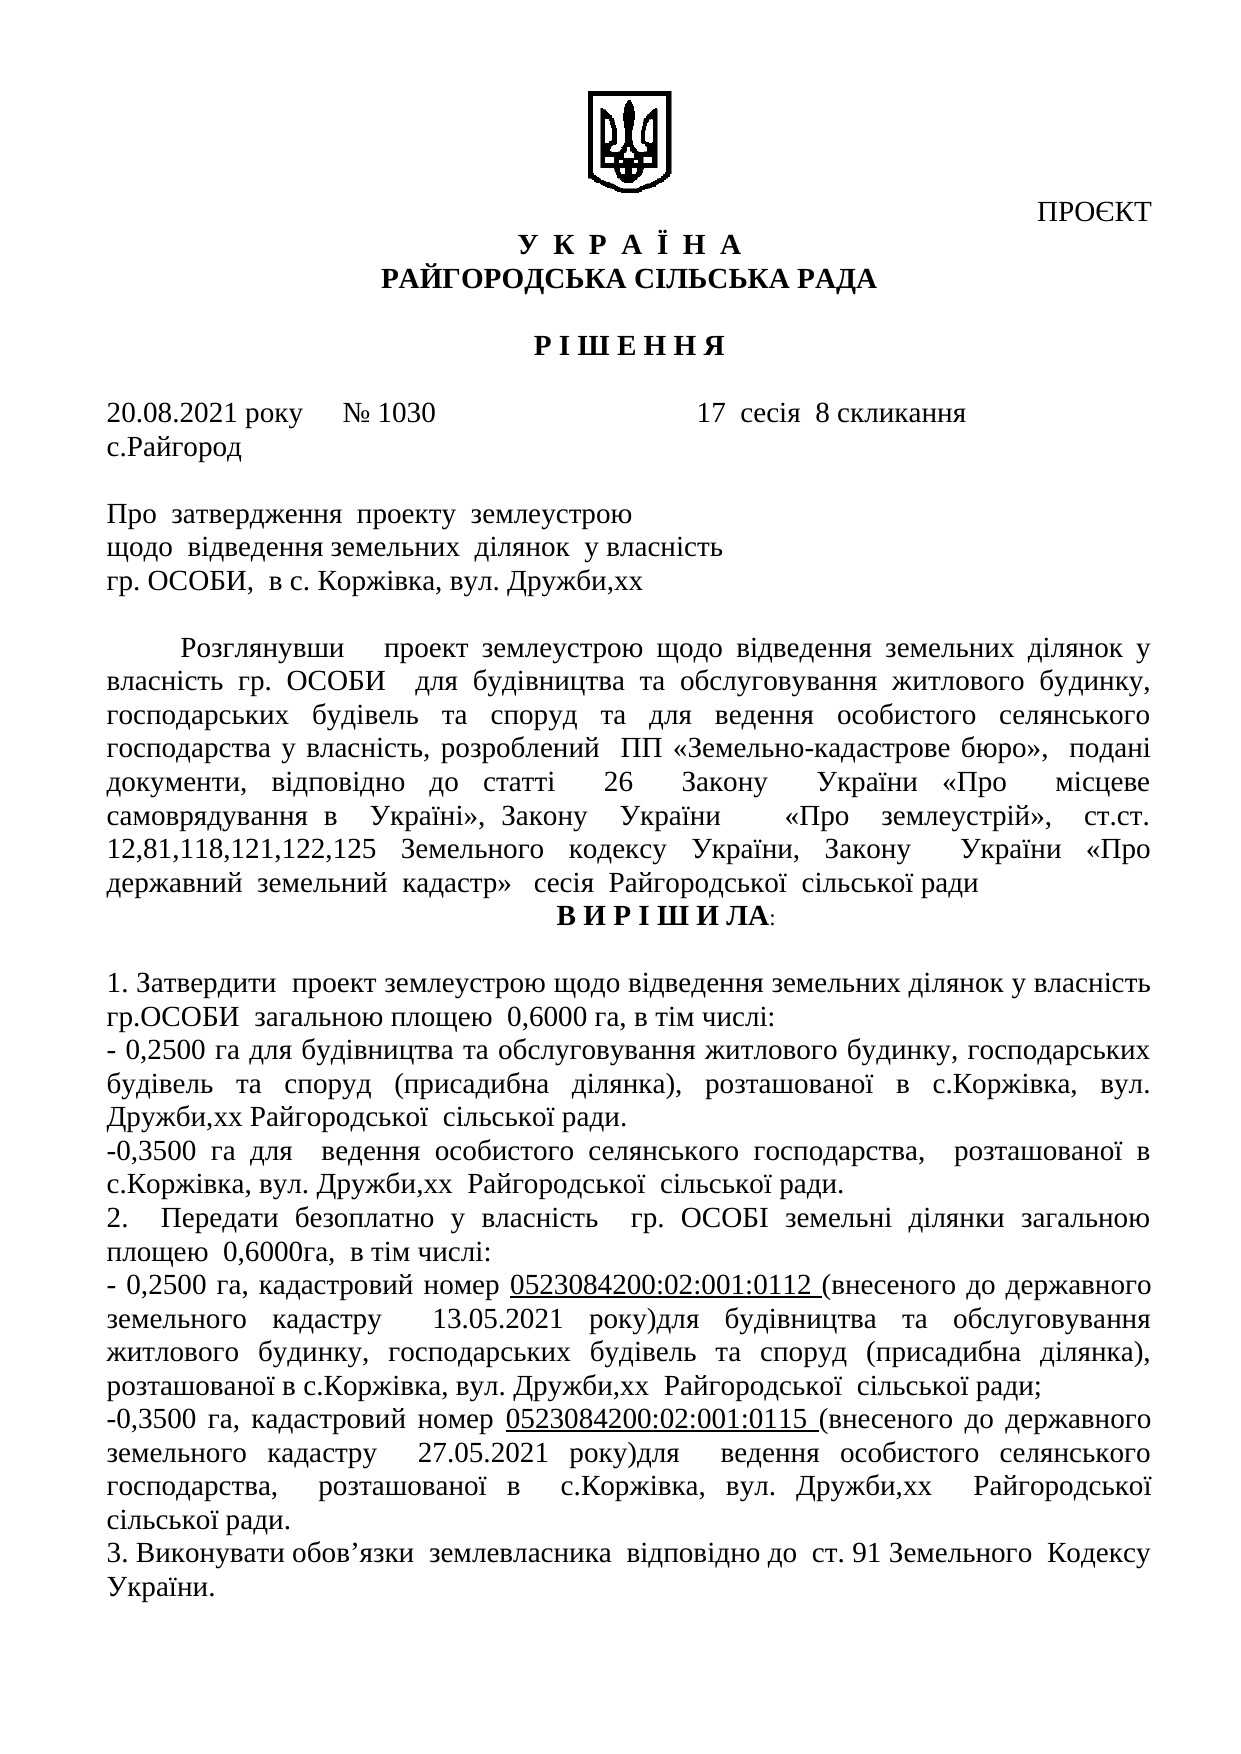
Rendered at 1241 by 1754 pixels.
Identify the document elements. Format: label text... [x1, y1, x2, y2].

text гр. ОСОБИ, в с. Коржівка, вул. Дружби,хх [106, 563, 1152, 596]
text -0,3500 га для ведення особистого селянського господарства, розташованої в с.Коржівка, вул. Дружби,хх Райгородської сільської ради. [106, 1133, 1152, 1200]
text 3. Виконувати обов’язки землевласника відповідно до ст. 91 Земельного Кодексу України. [106, 1536, 1152, 1603]
text - 0,2500 га для будівництва та обслуговування житлового будинку, господарських будівель та споруд (присадибна ділянка), розташованої в с.Коржівка, вул. Дружби,хх Райгородської сільської ради. [106, 1032, 1152, 1133]
text Про затвердження проекту землеустрою [106, 496, 1152, 529]
text 1. Затвердити проект землеустрою щодо відведення земельних ділянок у власність гр.ОСОБИ загальною площею 0,6000 га, в тім числі: [106, 965, 1152, 1032]
text Р І Ш Е Н Н Я [106, 328, 1152, 362]
text - 0,2500 га, кадастровий номер 0523084200:02:001:0112 (внесеного до державного земельного кадастру 13.05.2021 року)для будівництва та обслуговування житлового будинку, господарських будівель та споруд (присадибна ділянка), розташованої в с.Коржівка, вул. Дружби,хх Райгородської сільської ради; [106, 1267, 1152, 1401]
text 2. Передати безоплатно у власність гр. ОСОБІ земельні ділянки загальною площею 0,6000га, в тім числі: [106, 1200, 1152, 1267]
text с.Райгород [106, 429, 1152, 462]
text -0,3500 га, кадастровий номер 0523084200:02:001:0115 (внесеного до державного земельного кадастру 27.05.2021 року)для ведення особистого селянського господарства, розташованої в с.Коржівка, вул. Дружби,хх Райгородської сільської ради. [106, 1401, 1152, 1536]
subtitle РАЙГОРОДСЬКА СІЛЬСЬКА РАДА [106, 261, 1152, 294]
picture [586, 88, 672, 194]
text В И Р І Ш И ЛА: [106, 898, 1152, 932]
title У К Р А Ї Н А [106, 227, 1152, 261]
text 20.08.2021 року № 1030 17 сесія 8 скликання [106, 395, 1152, 429]
text Розглянувши проект землеустрою щодо відведення земельних ділянок у власність гр. ОСОБИ для будівництва та обслуговування житлового будинку, господарських будівель та споруд та для ведення особистого селянського господарства у власність, розроблений ПП «Земельно-кадастрове бюро», подані документи, відповідно до статті 26 Закону України «Про місцеве самоврядування в Україні», Закону України «Про землеустрій», ст.ст. 12,81,118,121,122,125 Земельного кодексу України, Закону України «Про державний земельний кадастр» сесія Райгородської сільської ради [106, 630, 1152, 898]
text ПРОЄКТ [106, 194, 1152, 227]
text щодо відведення земельних ділянок у власність [106, 529, 1152, 563]
